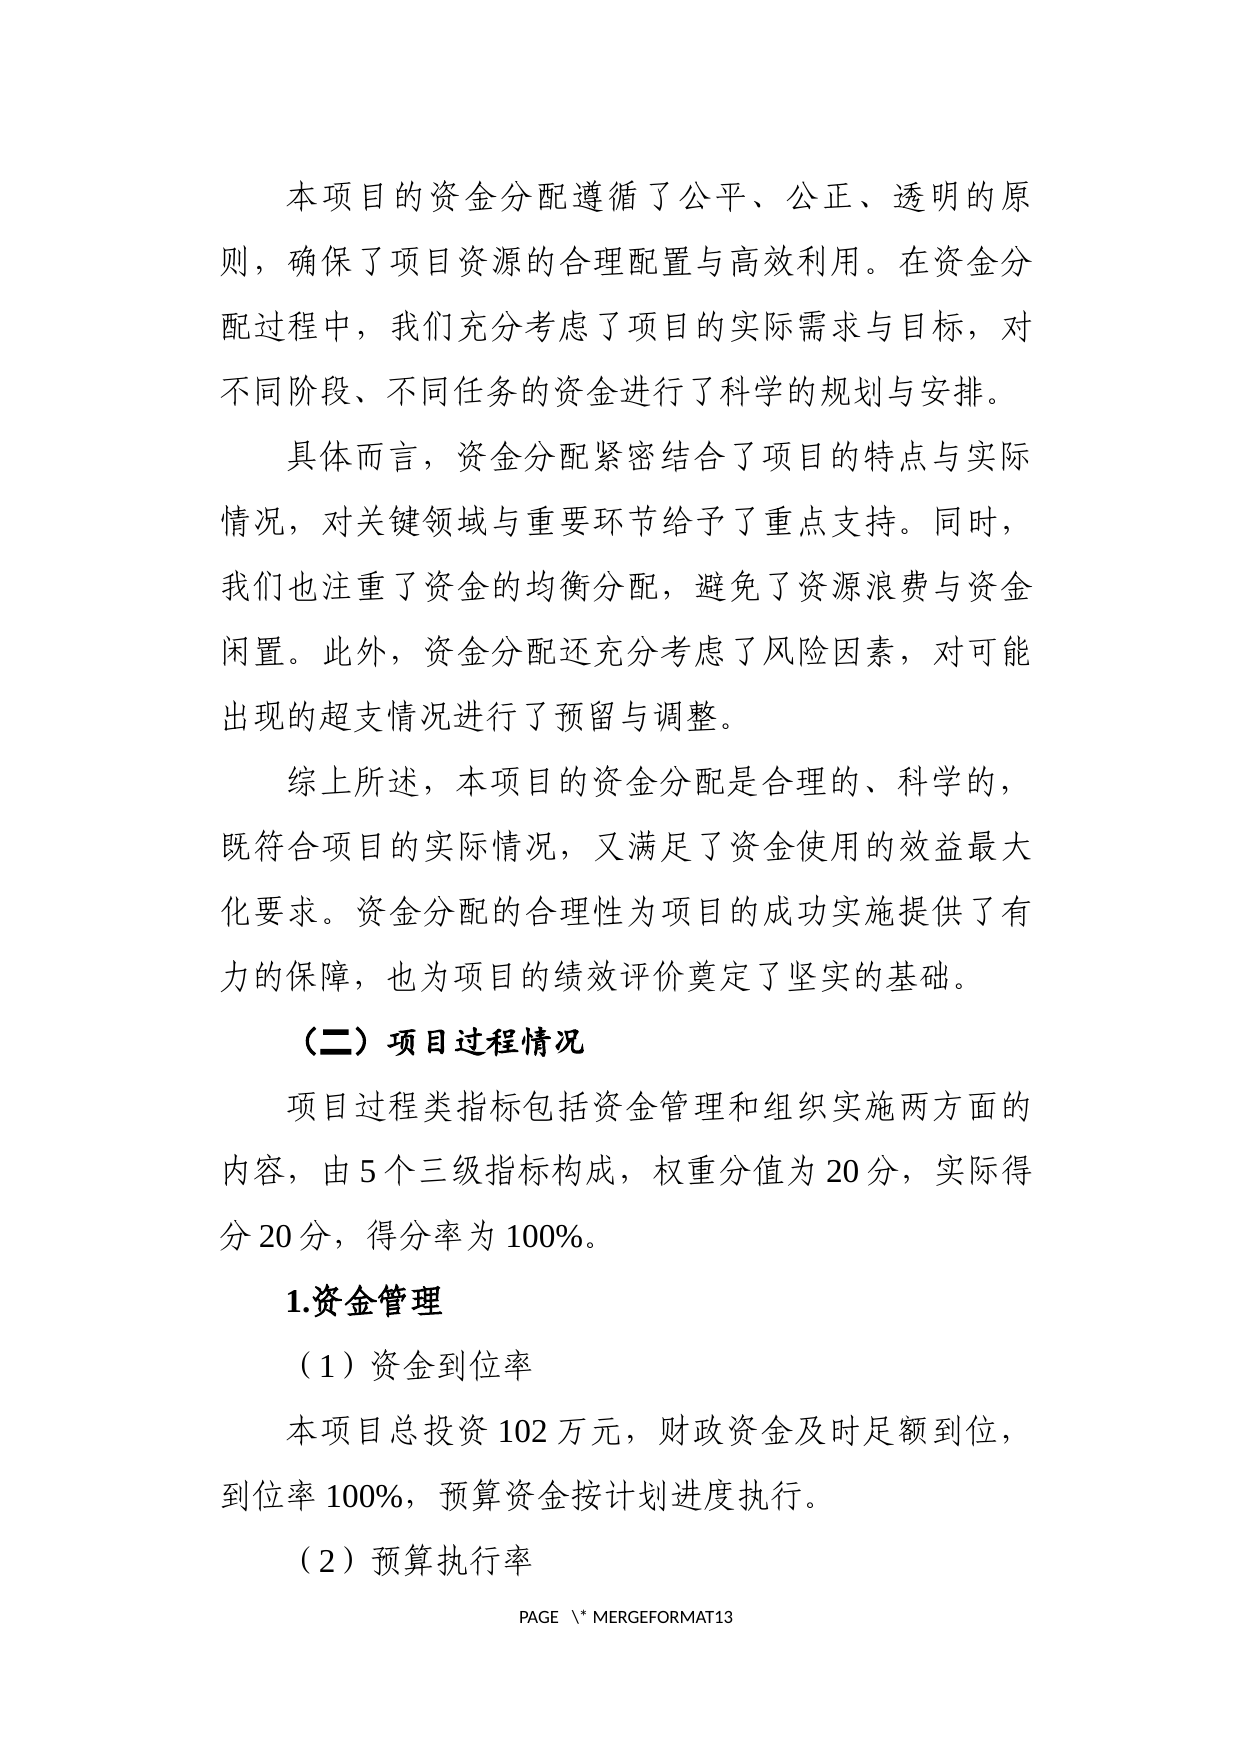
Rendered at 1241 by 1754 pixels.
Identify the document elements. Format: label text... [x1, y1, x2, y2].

text 本项目总投资102万元，财政资金及时足额到位，到位率100%，预算资金按计划进度执行。 [218, 1397, 1033, 1527]
text 项目过程类指标包括资金管理和组织实施两方面的内容，由5个三级指标构成，权重分值为20分，实际得分20分，得分率为100%。 [218, 1072, 1033, 1267]
text 本项目的资金分配遵循了公平、公正、透明的原则，确保了项目资源的合理配置与高效利用。在资金分配过程中，我们充分考虑了项目的实际需求与目标，对不同阶段、不同任务的资金进行了科学的规划与安排。 [218, 162, 1033, 422]
text 1.资金管理 [218, 1267, 1033, 1332]
text （2）预算执行率 [218, 1527, 1033, 1592]
title 项目过程情况 [218, 1007, 1033, 1072]
text 具体而言，资金分配紧密结合了项目的特点与实际情况，对关键领域与重要环节给予了重点支持。同时，我们也注重了资金的均衡分配，避免了资源浪费与资金闲置。此外，资金分配还充分考虑了风险因素，对可能出现的超支情况进行了预留与调整。 [218, 422, 1033, 747]
text 综上所述，本项目的资金分配是合理的、科学的，既符合项目的实际情况，又满足了资金使用的效益最大化要求。资金分配的合理性为项目的成功实施提供了有力的保障，也为项目的绩效评价奠定了坚实的基础。 [218, 747, 1033, 1007]
text （1）资金到位率 [218, 1332, 1033, 1397]
